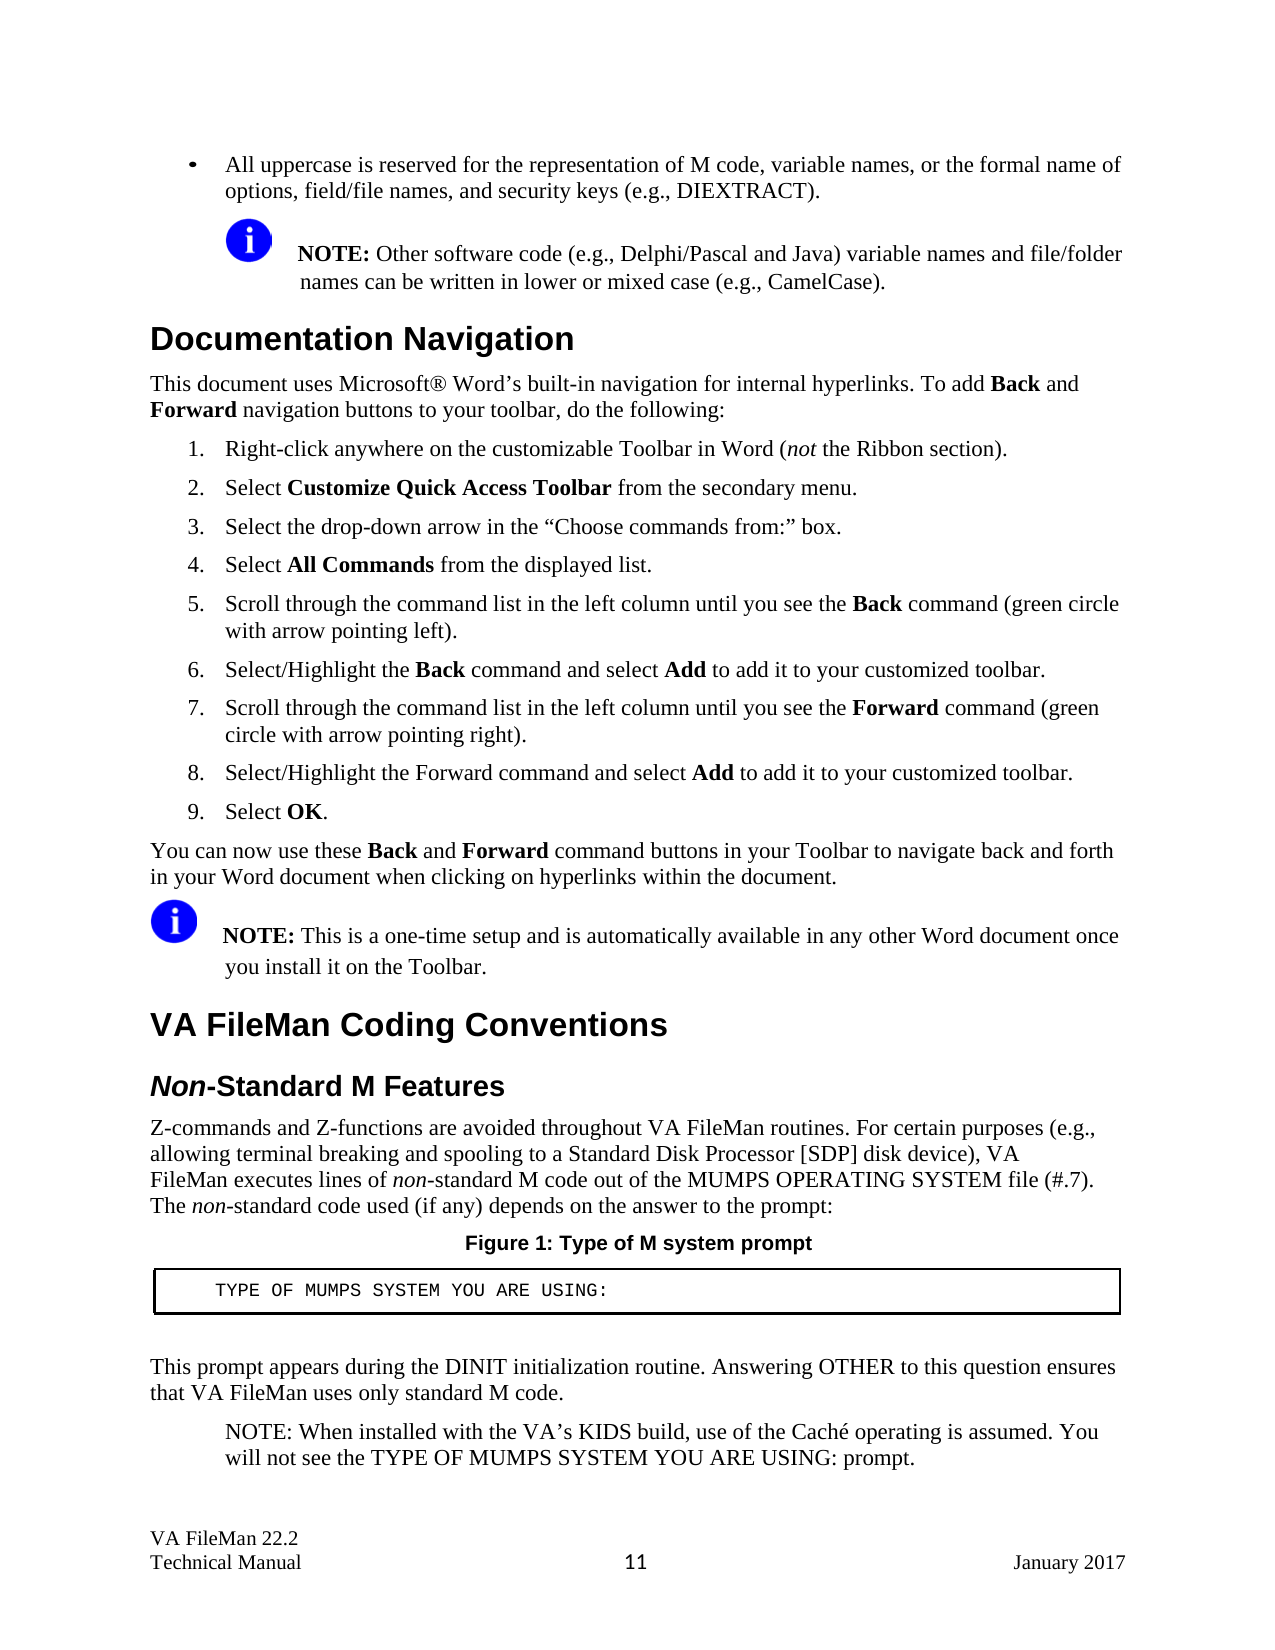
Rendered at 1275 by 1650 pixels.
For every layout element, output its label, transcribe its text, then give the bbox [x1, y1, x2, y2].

text Non-Standard M Features [150, 1068, 1137, 1102]
text 9. Select OK. [187, 798, 1137, 824]
text 6. Select/Highlight the Back command and select Add to add it to your customized toolbar. [187, 656, 1137, 682]
text Forward navigation buttons to your toolbar, do the following: [150, 396, 1137, 423]
text This prompt appears during the DINIT initialization routine. Answering OTHER to this question ensures that VA FileMan uses only standard M code. [150, 1353, 1119, 1406]
text VA FileMan Coding Conventions [150, 1005, 1137, 1043]
text TYPE OF MUMPS SYSTEM YOU ARE USING: [210, 1281, 613, 1302]
text 3. Select the drop-down arrow in the “Choose commands from:” box. [187, 513, 1137, 539]
text NOTE: Other software code (e.g., Delphi/Pascal and Java) variable names and file/folder names can be written in lower or mixed case (e.g., CamelCase). [225, 217, 1132, 294]
text 2. Select Customize Quick Access Toolbar from the secondary menu. [187, 474, 1137, 500]
text You can now use these Back and Forward command buttons in your Toolbar to navigate back and forth in your Word document when clicking on hyperlinks within the document. [150, 838, 1118, 890]
text • All uppercase is reserved for the representation of M code, variable names, or the formal name of options, field/file names, and security keys (e.g., DIEXTRACT). [187, 151, 1124, 203]
text 5. Scroll through the command list in the left column until you see the Back command (green circle with arrow pointing left). [187, 591, 1123, 643]
text 7. Scroll through the command list in the left column until you see the Forward command (green circle with arrow pointing right). [187, 694, 1104, 747]
text This document uses Microsoft® Word’s built-in navigation for internal hyperlinks. To add Back and [150, 370, 1137, 396]
text 8. Select/Highlight the Forward command and select Add to add it to your customized toolbar. [187, 759, 1137, 786]
text Figure 1: Type of M system prompt [462, 1231, 815, 1255]
text NOTE: When installed with the VA’s KIDS build, use of the Caché operating is assumed. You will not see the TYPE OF MUMPS SYSTEM YOU ARE USING: prompt. [225, 1418, 1102, 1471]
text 1. Right-click anywhere on the customizable Toolbar in Word (not the Ribbon section). [187, 435, 1137, 461]
text Documentation Navigation [150, 319, 1137, 357]
text 4. Select All Commands from the displayed list. [187, 551, 1137, 578]
text NOTE: This is a one-time setup and is automatically available in any other Word document once you install it on the Toolbar. [150, 903, 1129, 980]
picture [150, 897, 197, 944]
text Z-commands and Z-functions are avoided throughout VA FileMan routines. For certain purposes (e.g., allowing terminal breaking and spooling to a Standard Disk Processor [SDP] disk device), VA FileMan executes lines of non-standard M code out of the MUMPS OPERATING SYSTEM file (#.7). The non-standard code used (if any) depends on the answer to the prompt: [150, 1114, 1098, 1219]
picture [225, 216, 272, 263]
